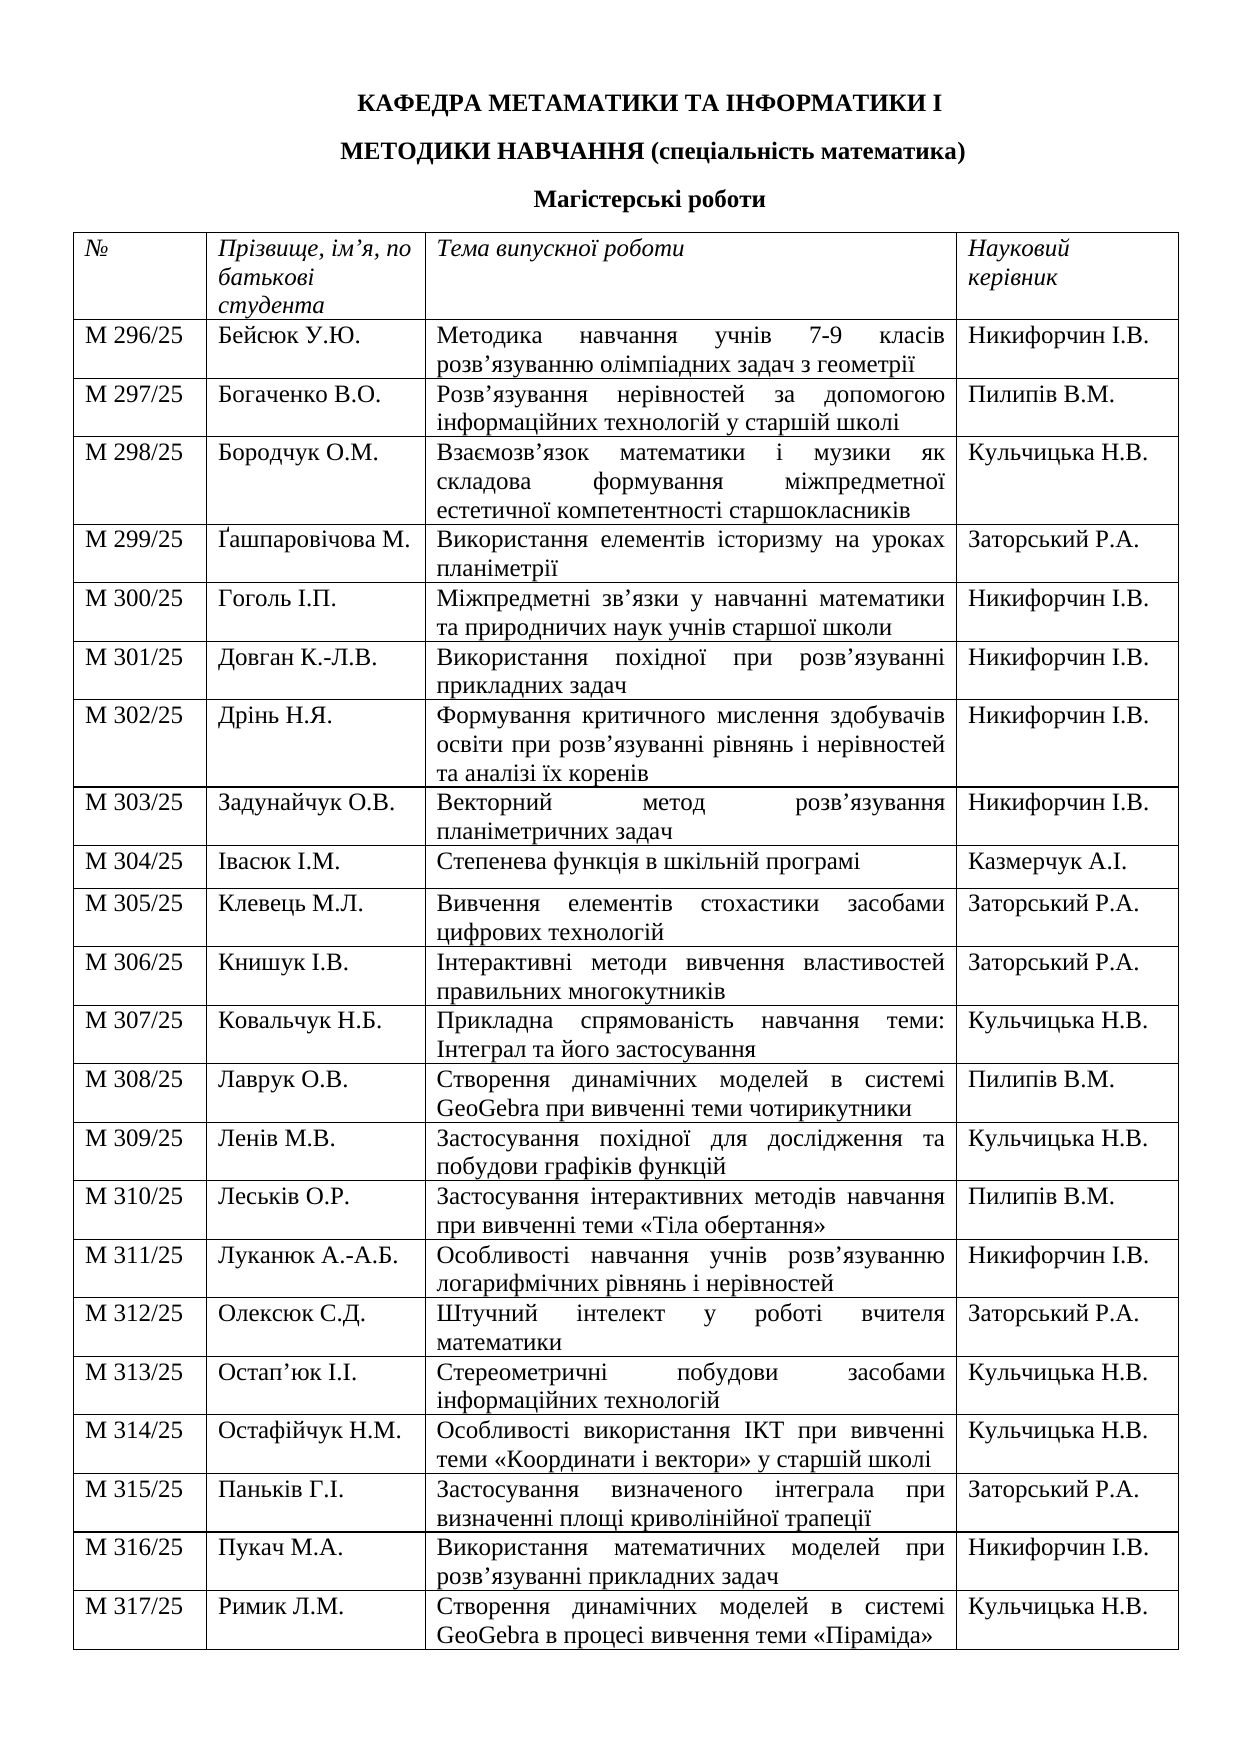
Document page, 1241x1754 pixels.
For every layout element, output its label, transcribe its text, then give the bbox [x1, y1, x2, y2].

table_cell Заторський Р.А. [957, 889, 1178, 946]
table_cell Степенева функція в шкільній програмі [426, 846, 956, 887]
table_cell М 306/25 [74, 947, 206, 1004]
table_cell Івасюк І.М. [207, 846, 425, 887]
text МЕТОДИКИ НАВЧАННЯ (спеціальність математика) [148, 136, 1152, 165]
table_cell Олексюк С.Д. [207, 1298, 425, 1356]
table_cell Леськів О.Р. [207, 1181, 425, 1239]
table_cell Ковальчук Н.Б. [207, 1006, 425, 1063]
table_cell Ґашпаровічова М. [207, 525, 425, 582]
table_cell Остафійчук Н.М. [207, 1415, 425, 1473]
table_cell М 310/25 [74, 1181, 206, 1239]
table_cell М 317/25 [74, 1591, 206, 1648]
table_cell Використання елементів історизму на уроках планіметрії [426, 525, 956, 582]
table_cell М 312/25 [74, 1298, 206, 1356]
table_cell Заторський Р.А. [957, 947, 1178, 1004]
table_cell М 296/25 [74, 320, 206, 378]
text КАФЕДРА МЕТАМАТИКИ ТА ІНФОРМАТИКИ І [148, 88, 1152, 117]
table_cell М 314/25 [74, 1415, 206, 1473]
table_cell Заторський Р.А. [957, 1474, 1178, 1531]
table_cell Задунайчук О.В. [207, 788, 425, 845]
table_cell Використання похідної при розв’язуванні прикладних задач [426, 642, 956, 699]
table_cell Ленів М.В. [207, 1123, 425, 1180]
table_cell М 301/25 [74, 642, 206, 699]
table_cell М 302/25 [74, 700, 206, 786]
table_cell Книшук І.В. [207, 947, 425, 1004]
table_cell М 315/25 [74, 1474, 206, 1531]
table_cell Стереометричні побудови засобами інформаційних технологій [426, 1357, 956, 1414]
table_cell Бородчук О.М. [207, 437, 425, 523]
table_cell Никифорчин І.В. [957, 788, 1178, 845]
table_cell М 309/25 [74, 1123, 206, 1180]
table_cell Никифорчин І.В. [957, 1533, 1178, 1590]
table_cell Богаченко В.О. [207, 379, 425, 436]
table_cell Кульчицька Н.В. [957, 1123, 1178, 1180]
table_cell Використання математичних моделей при розв’язуванні прикладних задач [426, 1533, 956, 1590]
table_cell М 303/25 [74, 788, 206, 845]
table_cell Никифорчин І.В. [957, 583, 1178, 641]
table_cell Кульчицька Н.В. [957, 1591, 1178, 1648]
table_cell Векторний метод розв’язування планіметричних задач [426, 788, 956, 845]
table_cell М 311/25 [74, 1240, 206, 1297]
table_cell Штучний інтелект у роботі вчителя математики [426, 1298, 956, 1356]
table_cell Застосування похідної для дослідження та побудови графіків функцій [426, 1123, 956, 1180]
table_cell Пилипів В.М. [957, 379, 1178, 436]
table_cell Довган К.-Л.В. [207, 642, 425, 699]
table_cell Кульчицька Н.В. [957, 1357, 1178, 1414]
table_cell Кульчицька Н.В. [957, 437, 1178, 523]
table_cell М 297/25 [74, 379, 206, 436]
table_cell Паньків Г.І. [207, 1474, 425, 1531]
table_cell Інтерактивні методи вивчення властивостей правильних многокутників [426, 947, 956, 1004]
table_cell Особливості використання ІКТ при вивченні теми «Координати і вектори» у старшій школі [426, 1415, 956, 1473]
table_cell М 307/25 [74, 1006, 206, 1063]
table_cell Створення динамічних моделей в системі GeoGebra при вивченні теми чотирикутники [426, 1064, 956, 1122]
table_cell Застосування інтерактивних методів навчання при вивченні теми «Тіла обертання» [426, 1181, 956, 1239]
table_cell Никифорчин І.В. [957, 642, 1178, 699]
table_cell Методика навчання учнів 7-9 класів розв’язуванню олімпіадних задач з геометрії [426, 320, 956, 378]
table_cell М 298/25 [74, 437, 206, 523]
table_cell Лаврук О.В. [207, 1064, 425, 1122]
table_cell Дрінь Н.Я. [207, 700, 425, 786]
table_cell Заторський Р.А. [957, 1298, 1178, 1356]
table_cell Прикладна спрямованість навчання теми: Інтеграл та його застосування [426, 1006, 956, 1063]
table_cell М 313/25 [74, 1357, 206, 1414]
table_cell Кульчицька Н.В. [957, 1006, 1178, 1063]
table_cell Никифорчин І.В. [957, 1240, 1178, 1297]
table_cell М 300/25 [74, 583, 206, 641]
text Магістерські роботи [148, 184, 1152, 213]
table_cell Никифорчин І.В. [957, 320, 1178, 378]
table_cell Міжпредметні зв’язки у навчанні математики та природничих наук учнів старшої школи [426, 583, 956, 641]
table_cell Бейсюк У.Ю. [207, 320, 425, 378]
table_cell Клевець М.Л. [207, 889, 425, 946]
table_cell Гоголь І.П. [207, 583, 425, 641]
table_cell М 308/25 [74, 1064, 206, 1122]
table_cell Формування критичного мислення здобувачів освіти при розв’язуванні рівнянь і нерівностей та аналізі їх коренів [426, 700, 956, 786]
table_cell М 304/25 [74, 846, 206, 887]
table_cell Вивчення елементів стохастики засобами цифрових технологій [426, 889, 956, 946]
table_cell М 316/25 [74, 1533, 206, 1590]
table_cell Луканюк А.-А.Б. [207, 1240, 425, 1297]
table_cell Римик Л.М. [207, 1591, 425, 1648]
table_cell Пилипів В.М. [957, 1064, 1178, 1122]
table_cell Никифорчин І.В. [957, 700, 1178, 786]
table_cell Кульчицька Н.В. [957, 1415, 1178, 1473]
table_cell Застосування визначеного інтеграла при визначенні площі криволінійної трапеції [426, 1474, 956, 1531]
table_header Тема випускної роботи [426, 233, 956, 319]
table_cell Заторський Р.А. [957, 525, 1178, 582]
table_cell Взаємозв’язок математики і музики як складова формування міжпредметної естетичної компетентності старшокласників [426, 437, 956, 523]
table_header Науковий керівник [957, 233, 1178, 319]
table_cell Казмерчук А.І. [957, 846, 1178, 887]
table_cell Створення динамічних моделей в системі GeoGebra в процесі вивчення теми «Піраміда» [426, 1591, 956, 1648]
table_cell Розв’язування нерівностей за допомогою інформаційних технологій у старшій школі [426, 379, 956, 436]
table_cell Пилипів В.М. [957, 1181, 1178, 1239]
table_cell Пукач М.А. [207, 1533, 425, 1590]
table_header № [74, 233, 206, 319]
table_cell М 305/25 [74, 889, 206, 946]
table_cell М 299/25 [74, 525, 206, 582]
table_cell Остап’юк І.І. [207, 1357, 425, 1414]
table_cell Особливості навчання учнів розв’язуванню логарифмічних рівнянь і нерівностей [426, 1240, 956, 1297]
table_header Прізвище, ім’я, по батькові студента [207, 233, 425, 319]
